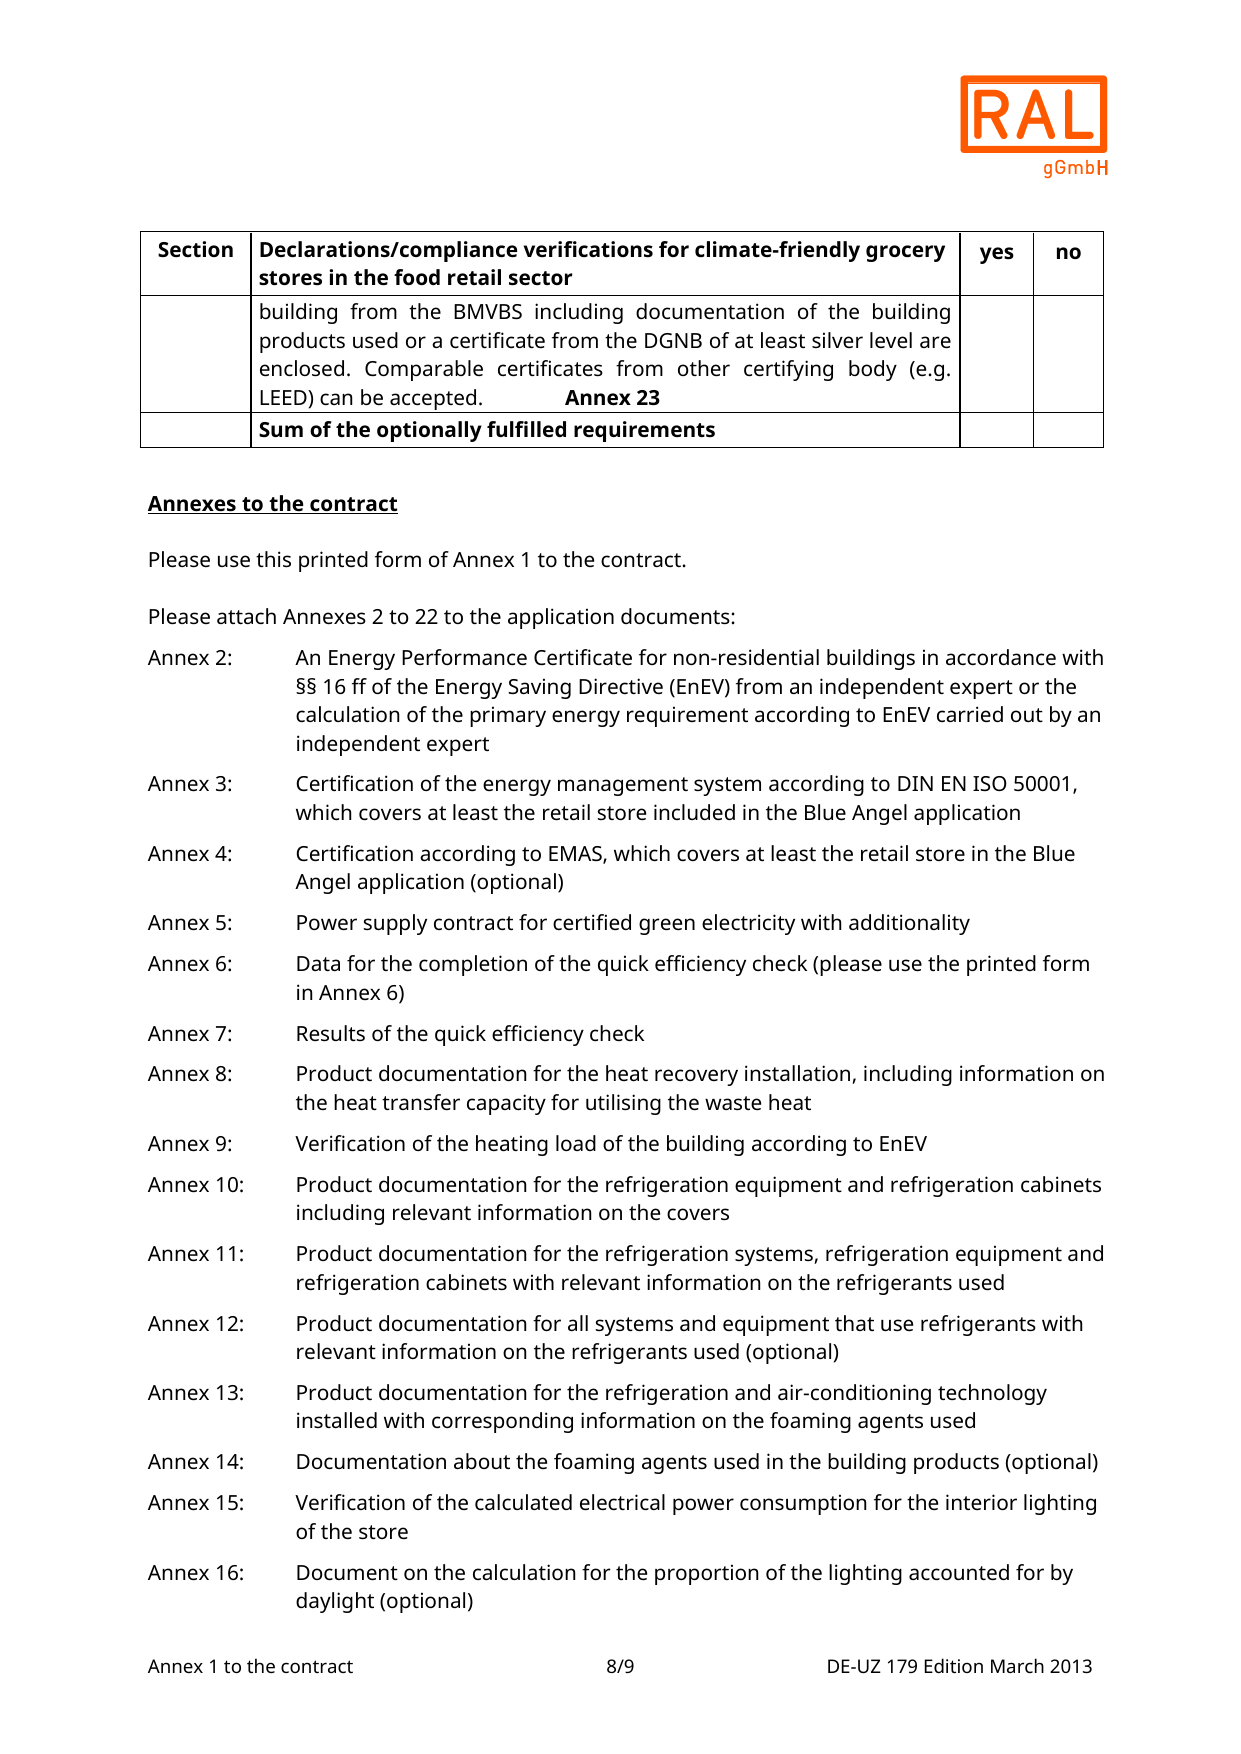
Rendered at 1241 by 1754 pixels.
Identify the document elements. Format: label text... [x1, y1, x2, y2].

text Annex 2: An Energy Performance Certificate for non-residential buildings in accordance with §§ 16 ff of the Energy Saving Directive (EnEV) from an independent expert or the calculation of the primary energy requirement according to EnEV carried out by an independent expert [148, 643, 1107, 757]
text Annex 16: Document on the calculation for the proportion of the lighting accounted for by daylight (optional) [148, 1558, 1107, 1614]
text Please use this printed form of Annex 1 to the contract. [148, 546, 1107, 574]
text Annex 4: Certification according to EMAS, which covers at least the retail store in the Blue Angel application (optional) [148, 839, 1107, 896]
table_cell [1034, 296, 1103, 412]
text Annex 14: Documentation about the foaming agents used in the building products (optional) [148, 1447, 1107, 1476]
table_cell [141, 413, 250, 447]
text Annex 8: Product documentation for the heat recovery installation, including information on the heat transfer capacity for utilising the waste heat [148, 1059, 1107, 1116]
text Please attach Annexes 2 to 22 to the application documents: [148, 602, 1107, 631]
text Annex 13: Product documentation for the refrigeration and air-conditioning technology installed with corresponding information on the foaming agents used [148, 1378, 1107, 1435]
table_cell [252, 296, 959, 412]
text Annex 5: Power supply contract for certified green electricity with additionality [148, 908, 1107, 937]
table_header yes [961, 232, 1033, 295]
text Annex 3: Certification of the energy management system according to DIN EN ISO 50001, which covers at least the retail store included in the Blue Angel application [148, 769, 1107, 826]
text Annex 9: Verification of the heating load of the building according to EnEV [148, 1129, 1107, 1157]
text Annexes to the contract [148, 489, 1107, 517]
text Annex 6: Data for the completion of the quick efficiency check (please use the printed form in Annex 6) [148, 949, 1107, 1006]
table_header no [1034, 232, 1103, 295]
table_header Declarations/compliance verifications for climate-friendly grocery stores in the food retail sector [252, 232, 960, 295]
table_cell Sum of the optionally fulfilled requirements [252, 413, 959, 447]
table_cell [961, 296, 1033, 412]
table_cell [961, 413, 1033, 447]
text Annex 7: Results of the quick efficiency check [148, 1019, 1107, 1047]
text Annex 12: Product documentation for all systems and equipment that use refrigerants with relevant information on the refrigerants used (optional) [148, 1309, 1107, 1366]
table_cell [1034, 413, 1103, 447]
table_header Section [141, 232, 251, 295]
table_cell [141, 296, 250, 412]
text Annex 15: Verification of the calculated electrical power consumption for the interior lighting of the store [148, 1488, 1107, 1545]
text Annex 11: Product documentation for the refrigeration systems, refrigeration equipment and refrigeration cabinets with relevant information on the refrigerants used [148, 1239, 1107, 1296]
text Annex 10: Product documentation for the refrigeration equipment and refrigeration cabinets including relevant information on the covers [148, 1170, 1107, 1227]
